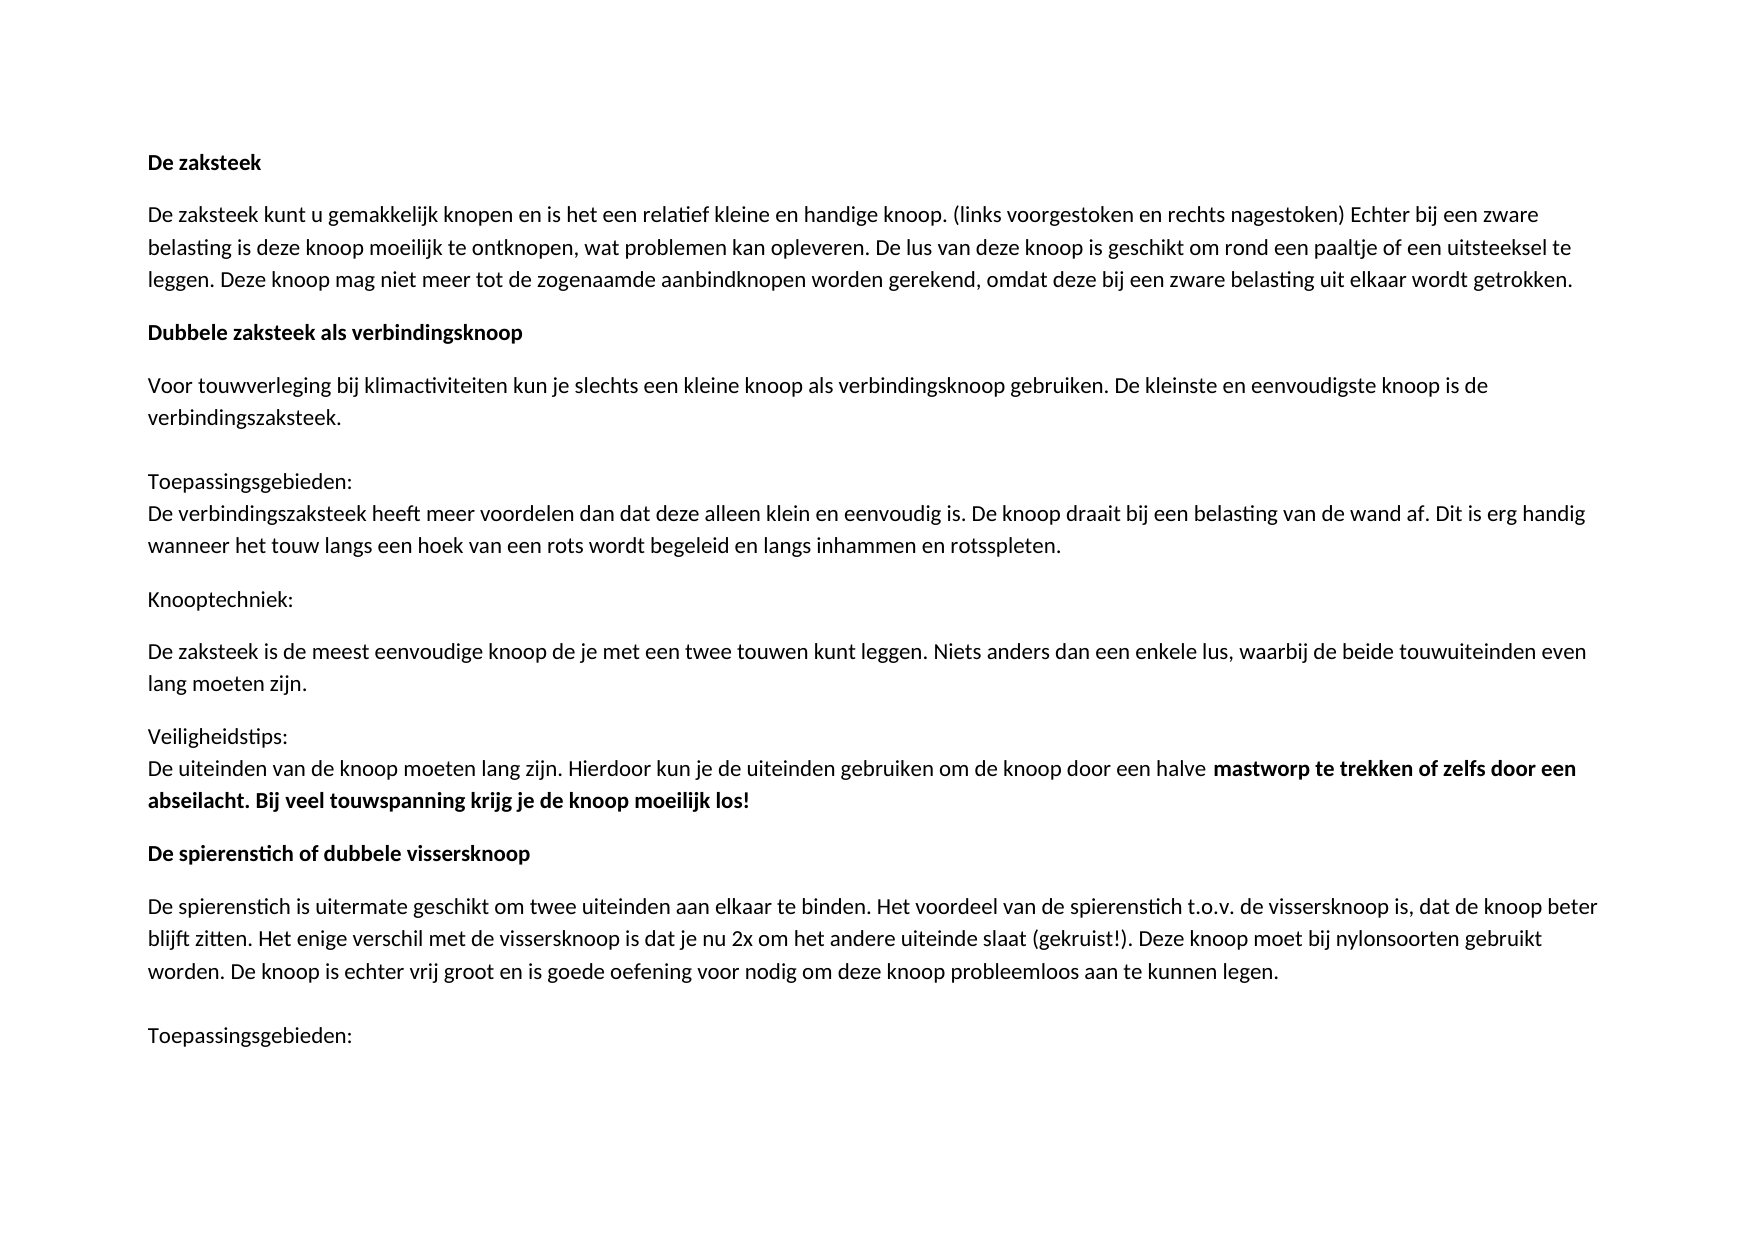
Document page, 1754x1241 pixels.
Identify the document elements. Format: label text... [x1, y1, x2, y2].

table_header De zaksteek kunt u gemakkelijk knopen en is het een relatief kleine en handige knoop. (links voorgestoken en rechts nagestoken) Echter bij een zware belasting is deze knoop moeilijk te ontknopen, wat problemen kan opleveren. De lus van deze knoop is geschikt om rond een paaltje of een uitsteeksel te leggen. Deze knoop mag niet meer tot de zogenaamde aanbindknopen worden gerekend, omdat deze bij een zware belasting uit elkaar wordt getrokken. [148, 201, 1606, 318]
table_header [148, 893, 1606, 1081]
text De zaksteek [148, 148, 1606, 176]
text De spierenstich of dubbele vissersknoop [148, 839, 1606, 867]
text Dubbele zaksteek als verbindingsknoop [148, 318, 1606, 346]
table_header Voor touwverleging bij klimactiviteiten kun je slechts een kleine knoop als verbindingsknoop gebruiken. De kleinste en eenvoudigste knoop is de verbindingszaksteek. Toepassingsgebieden: De verbindingszaksteek heeft meer voordelen dan dat deze alleen klein en eenvoudig is. De knoop draait bij een belasting van de wand af. Dit is erg handig wanneer het touw langs een hoek van een rots wordt begeleid en langs inhammen en rotsspleten. Veiligheidstips: De uiteinden van de knoop moeten lang zijn. Hierdoor kun je de uiteinden gebruiken om de knoop door een halve mastworp te trekken of zelfs door een abseilacht. Bij veel touwspanning krijg je de knoop moeilijk los! [148, 371, 1606, 839]
